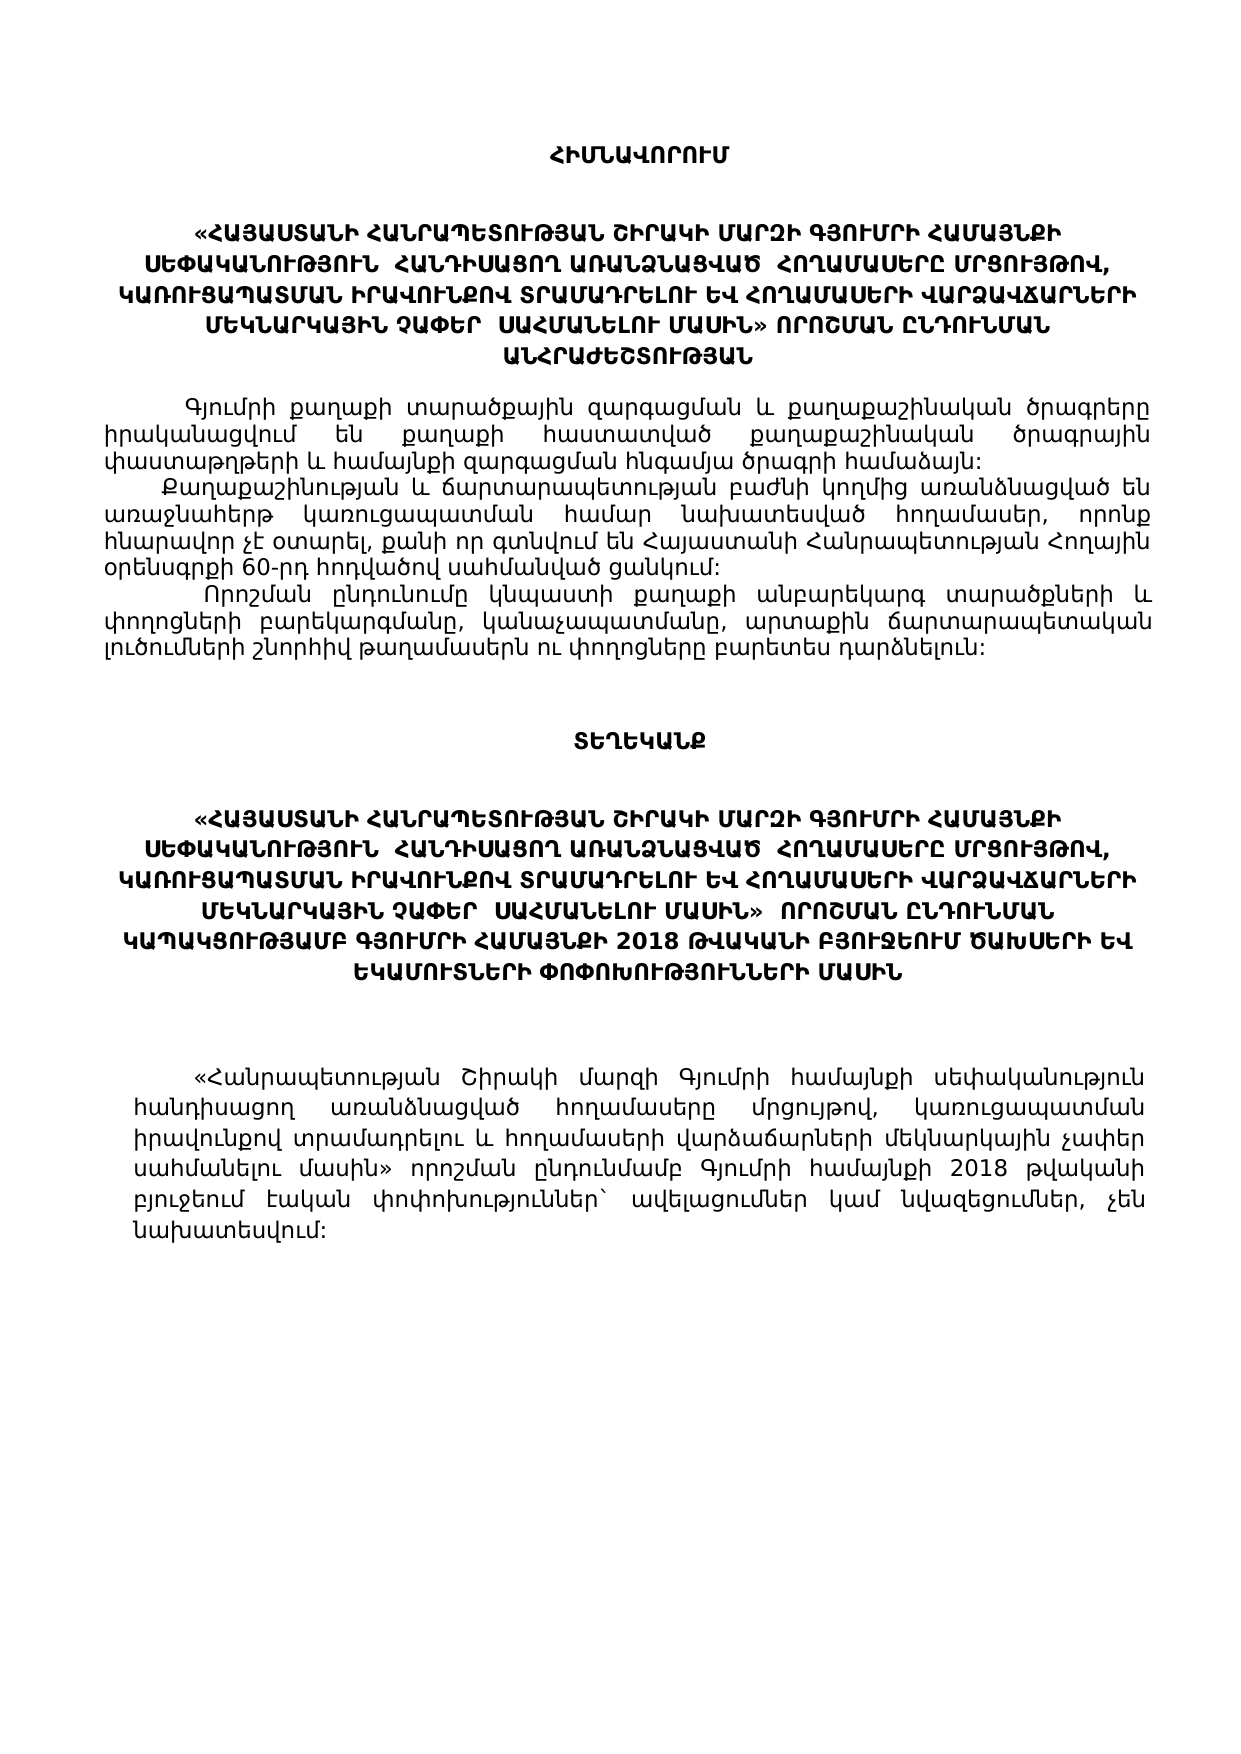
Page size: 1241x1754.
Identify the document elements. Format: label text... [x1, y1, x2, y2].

text Քաղաքաշինության և ճարտարապետության բաժնի կողմից առանձնացված են առաջնահերթ կառուցապատման համար նախատեսված հողամասեր, որոնք հնարավոր չէ օտարել, քանի որ գտնվում են Հայաստանի Հանրապետության Հողային օրենսգրքի 60-րդ հոդվածով սահմանված ցանկում: [103, 474, 1152, 581]
text Գյումրի քաղաքի տարածքային զարգացման և քաղաքաշինական ծրագրերը իրականացվում են քաղաքի հաստատված քաղաքաշինական ծրագրային փաստաթղթերի և համայնքի զարգացման հնգամյա ծրագրի համաձայն: [103, 394, 1152, 474]
text «ՀԱՅԱՍՏԱՆԻ ՀԱՆՐԱՊԵՏՈՒԹՅԱՆ ՇԻՐԱԿԻ ՄԱՐԶԻ ԳՅՈՒՄՐԻ ՀԱՄԱՅՆՔԻ ՍԵՓԱԿԱՆՈՒԹՅՈՒՆ ՀԱՆԴԻՍԱՑՈՂ ԱՌԱՆՁՆԱՑՎԱԾ ՀՈՂԱՄԱՍԵՐԸ ՄՐՑՈՒՅԹՈՎ, ԿԱՌՈՒՑԱՊԱՏՄԱՆ ԻՐԱՎՈՒՆՔՈՎ ՏՐԱՄԱԴՐԵԼՈՒ ԵՎ ՀՈՂԱՄԱՍԵՐԻ ՎԱՐՁԱՎՃԱՐՆԵՐԻ ՄԵԿՆԱՐԿԱՅԻՆ ՉԱՓԵՐ ՍԱՀՄԱՆԵԼՈՒ ՄԱՍԻՆ» ՈՐՈՇՄԱՆ ԸՆԴՈՒՆՄԱՆ ԱՆՀՐԱԺԵՇՏՈՒԹՅԱՆ [103, 221, 1152, 370]
subtitle ՀԻՄՆԱՎՈՐՈՒՄ [133, 142, 1146, 169]
text «ՀԱՅԱՍՏԱՆԻ ՀԱՆՐԱՊԵՏՈՒԹՅԱՆ ՇԻՐԱԿԻ ՄԱՐԶԻ ԳՅՈՒՄՐԻ ՀԱՄԱՅՆՔԻ ՍԵՓԱԿԱՆՈՒԹՅՈՒՆ ՀԱՆԴԻՍԱՑՈՂ ԱՌԱՆՁՆԱՑՎԱԾ ՀՈՂԱՄԱՍԵՐԸ ՄՐՑՈՒՅԹՈՎ, ԿԱՌՈՒՑԱՊԱՏՄԱՆ ԻՐԱՎՈՒՆՔՈՎ ՏՐԱՄԱԴՐԵԼՈՒ ԵՎ ՀՈՂԱՄԱՍԵՐԻ ՎԱՐՁԱՎՃԱՐՆԵՐԻ ՄԵԿՆԱՐԿԱՅԻՆ ՉԱՓԵՐ ՍԱՀՄԱՆԵԼՈՒ ՄԱՍԻՆ» ՈՐՈՇՄԱՆ ԸՆԴՈՒՆՄԱՆ ԿԱՊԱԿՑՈՒԹՅԱՄԲ ԳՅՈՒՄՐԻ ՀԱՄԱՅՆՔԻ 2018 ԹՎԱԿԱՆԻ ԲՅՈՒՋԵՈՒՄ ԾԱԽՍԵՐԻ ԵՎ ԵԿԱՄՈՒՏՆԵՐԻ ՓՈՓՈԽՈՒԹՅՈՒՆՆԵՐԻ ՄԱՍԻՆ [103, 806, 1152, 986]
subtitle ՏԵՂԵԿԱՆՔ [133, 728, 1146, 754]
text Որոշման ընդունումը կնպաստի քաղաքի անբարեկարգ տարածքների և փողոցների բարեկարգմանը, կանաչապատմանը, արտաքին ճարտարապետական լուծումների շնորհիվ թաղամասերն ու փողոցները բարետես դարձնելուն: [103, 581, 1153, 661]
text «Հանրապետության Շիրակի մարզի Գյումրի համայնքի սեփականություն հանդիսացող առանձնացված հողամասերը մրցույթով, կառուցապատման իրավունքով տրամադրելու և հողամասերի վարձաճարների մեկնարկային չափեր սահմանելու մասին» որոշման ընդունմամբ Գյումրի համայնքի 2018 թվականի բյուջեում էական փոփոխություններ` ավելացումներ կամ նվազեցումներ, չեն նախատեսվում: [133, 1064, 1146, 1243]
